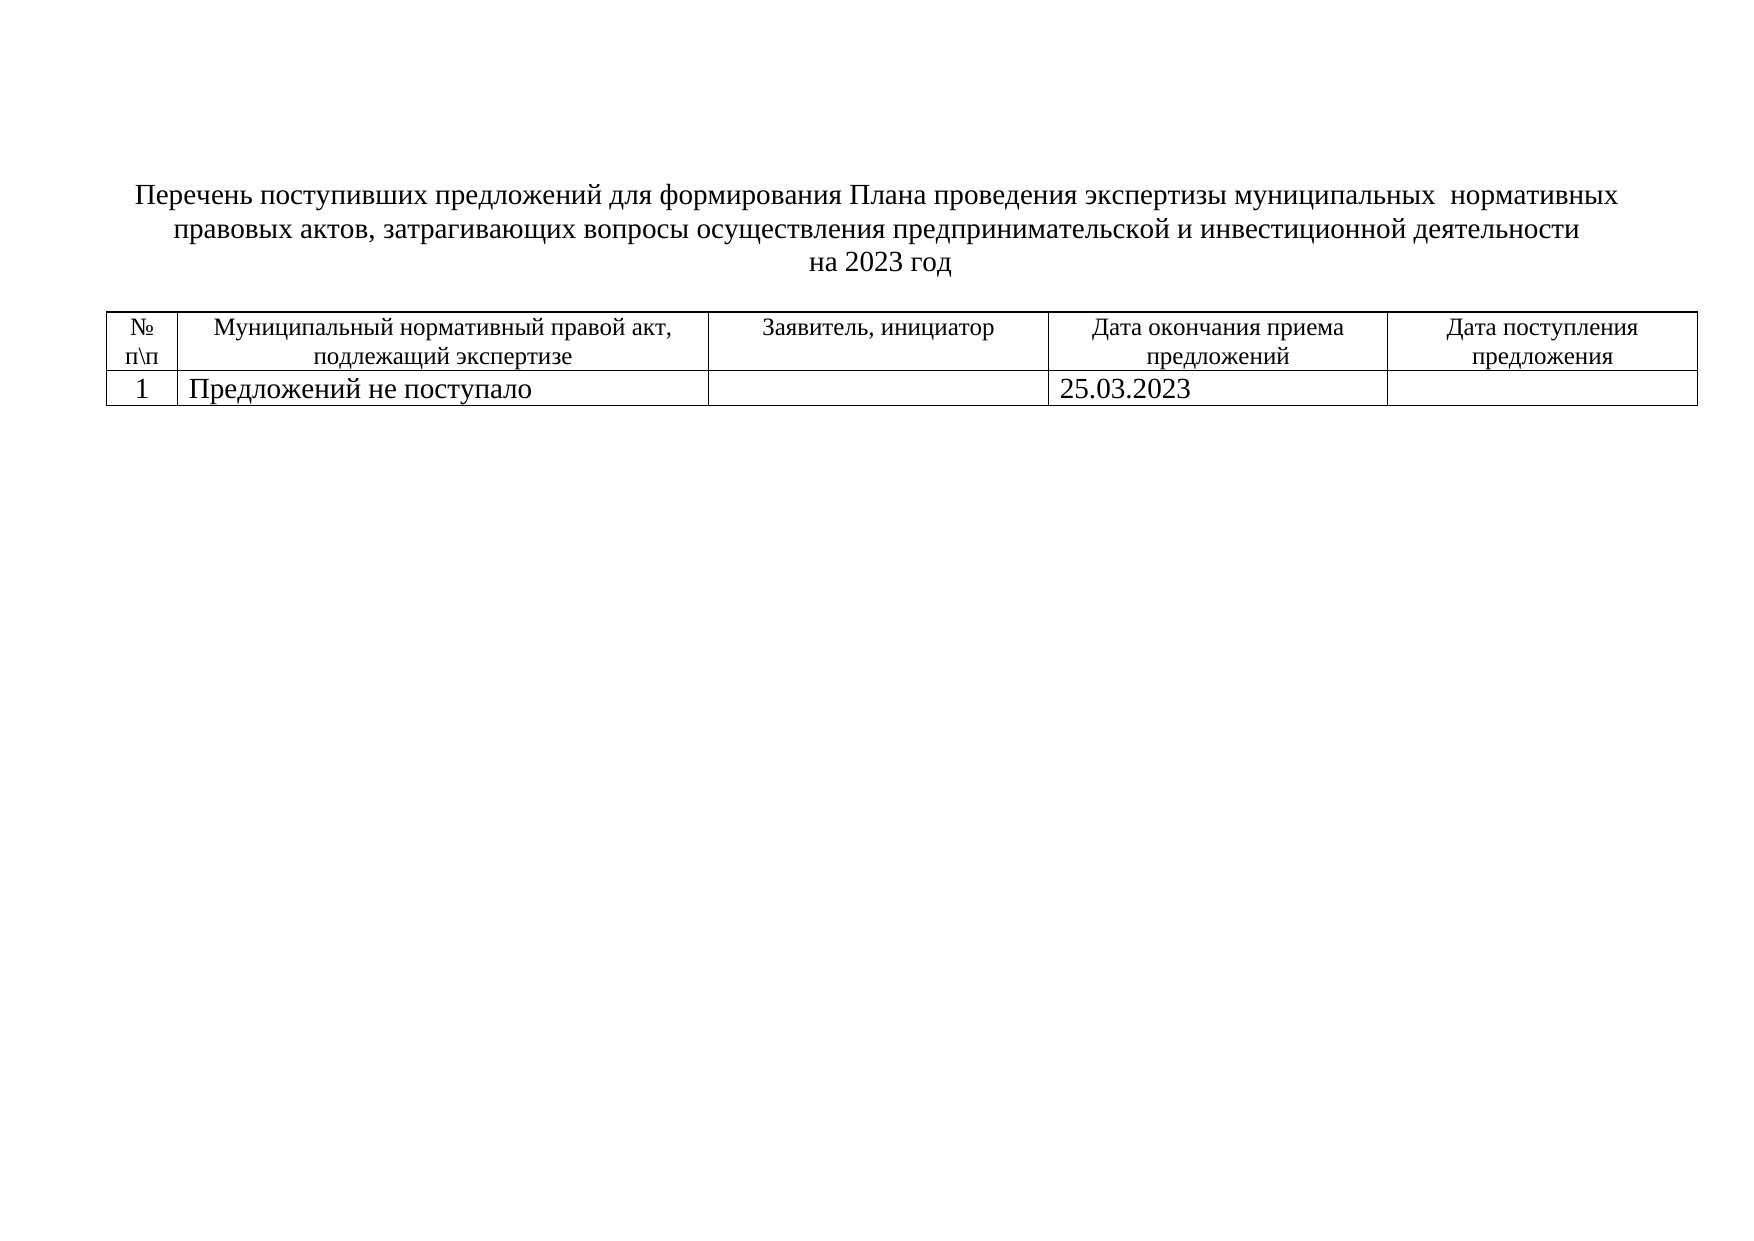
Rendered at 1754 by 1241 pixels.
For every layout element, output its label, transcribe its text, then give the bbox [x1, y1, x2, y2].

table_cell [709, 371, 1048, 404]
table_cell 1 [107, 371, 177, 404]
table_header Дата поступления предложения [1388, 313, 1697, 370]
table_cell [1388, 371, 1697, 404]
text на 2023 год [118, 244, 1635, 278]
table_cell Предложений не поступало [178, 371, 708, 404]
table_header Заявитель, инициатор [709, 313, 1048, 370]
table_header Муниципальный нормативный правой акт, подлежащий экспертизе [178, 313, 708, 370]
table_cell 25.03.2023 [1049, 371, 1387, 404]
table_header Дата окончания приема предложений [1049, 313, 1387, 370]
text Перечень поступивших предложений для формирования Плана проведения экспертизы муниципальных нормативных правовых актов, затрагивающих вопросы осуществления предпринимательской и инвестиционной деятельности [118, 177, 1635, 244]
table_header № п\п [107, 313, 177, 370]
